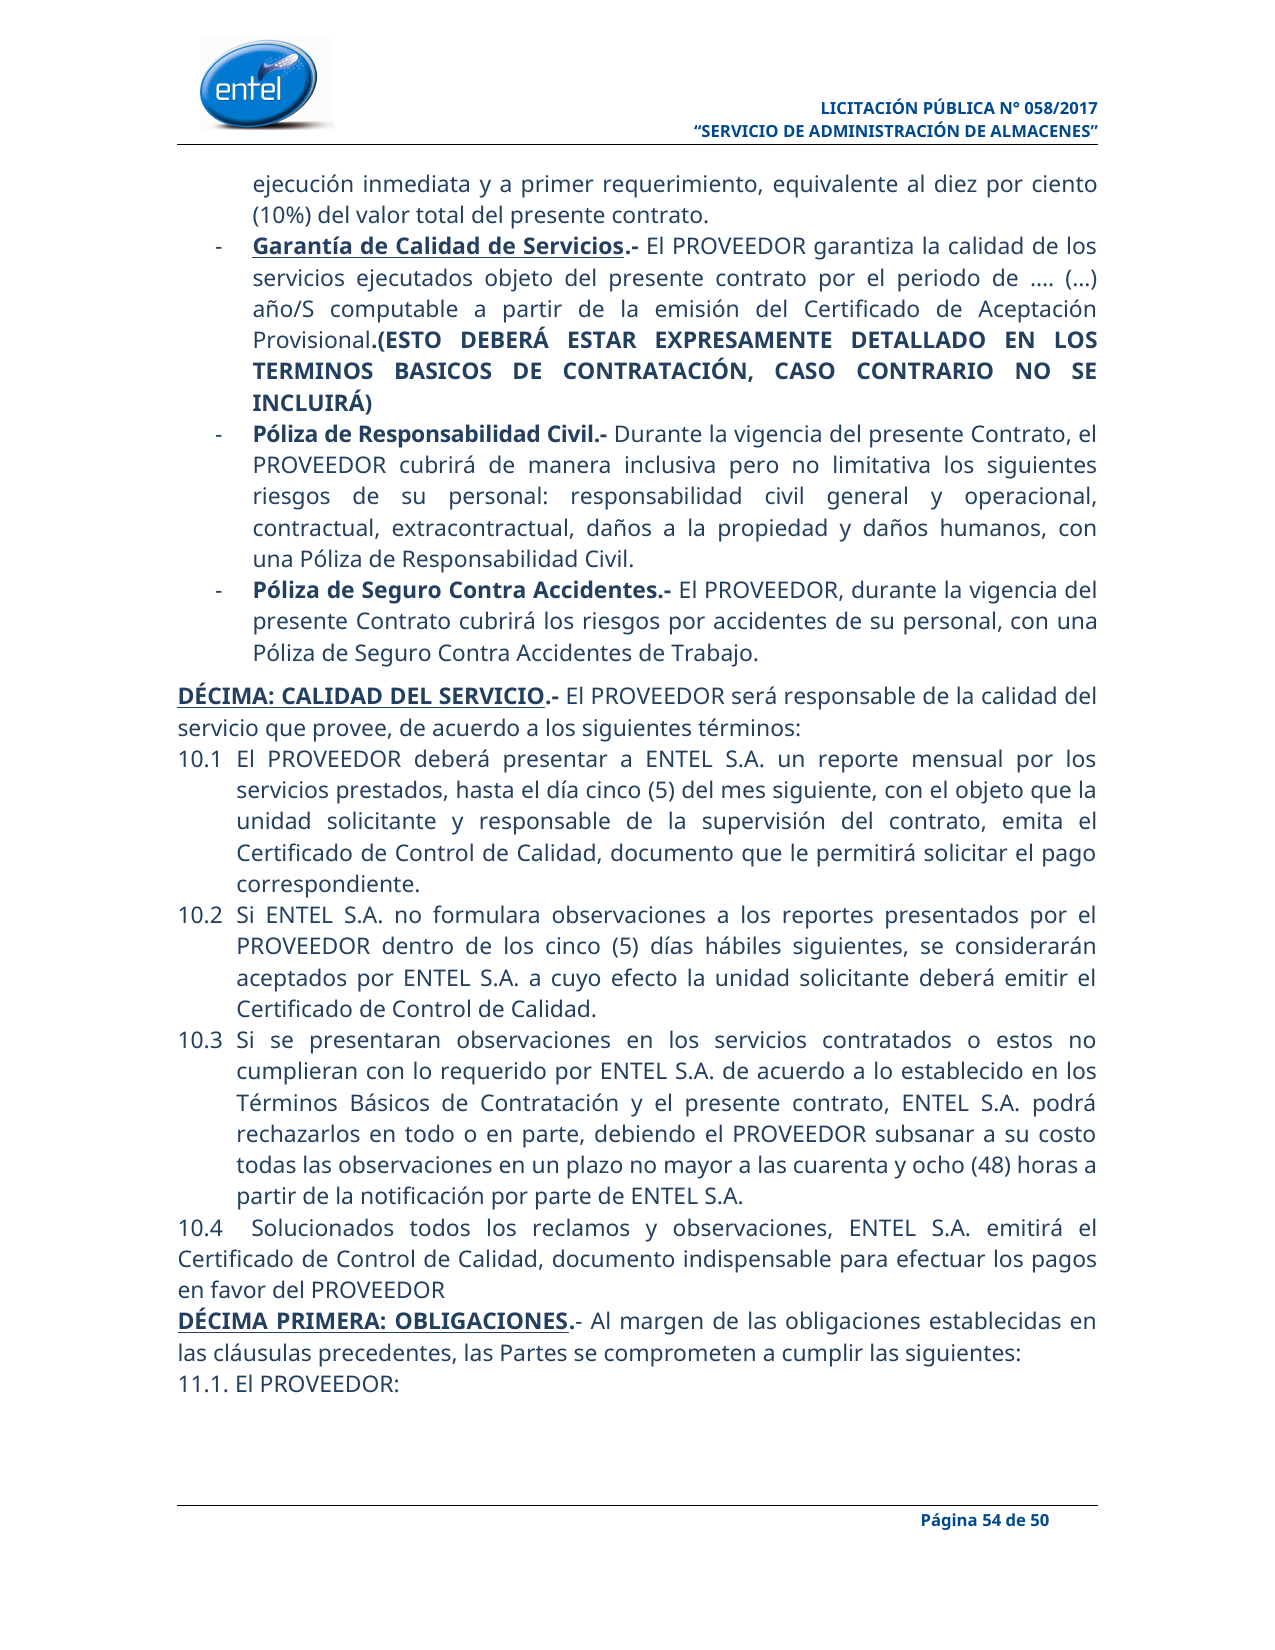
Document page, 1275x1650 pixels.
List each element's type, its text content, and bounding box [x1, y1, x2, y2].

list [215, 168, 1098, 230]
text DÉCIMA PRIMERA: OBLIGACIONES.- Al margen de las obligaciones establecidas en las cláusulas precedentes, las Partes se comprometen a cumplir las siguientes: [177, 1305, 1098, 1368]
list Póliza de Responsabilidad Civil.- Durante la vigencia del presente Contrato, el PROVEEDOR cubrirá de manera inclusiva pero no limitativa los siguientes riesgos de su personal: responsabilidad civil general y operacional, contractual, extracontractual, daños a la propiedad y daños humanos, con una Póliza de Responsabilidad Civil. [215, 418, 1098, 574]
text 10.3 Si se presentaran observaciones en los servicios contratados o estos no cumplieran con lo requerido por ENTEL S.A. de acuerdo a lo establecido en los Términos Básicos de Contratación y el presente contrato, ENTEL S.A. podrá rechazarlos en todo o en parte, debiendo el PROVEEDOR subsanar a su costo todas las observaciones en un plazo no mayor a las cuarenta y ocho (48) horas a partir de la notificación por parte de ENTEL S.A. [177, 1024, 1098, 1211]
text 10.4 Solucionados todos los reclamos y observaciones, ENTEL S.A. emitirá el Certificado de Control de Calidad, documento indispensable para efectuar los pagos en favor del PROVEEDOR [177, 1211, 1098, 1305]
text 10.2 Si ENTEL S.A. no formulara observaciones a los reportes presentados por el PROVEEDOR dentro de los cinco (5) días hábiles siguientes, se considerarán aceptados por ENTEL S.A. a cuyo efecto la unidad solicitante deberá emitir el Certificado de Control de Calidad. [177, 899, 1098, 1024]
list Garantía de Calidad de Servicios.- El PROVEEDOR garantiza la calidad de los servicios ejecutados objeto del presente contrato por el periodo de …. (…) año/S computable a partir de la emisión del Certificado de Aceptación Provisional.(ESTO DEBERÁ ESTAR EXPRESAMENTE DETALLADO EN LOS TERMINOS BASICOS DE CONTRATACIÓN, CASO CONTRARIO NO SE INCLUIRÁ) [215, 230, 1098, 418]
picture [199, 38, 335, 130]
text 11.1. El PROVEEDOR: [177, 1368, 1098, 1399]
list Póliza de Seguro Contra Accidentes.- El PROVEEDOR, durante la vigencia del presente Contrato cubrirá los riesgos por accidentes de su personal, con una Póliza de Seguro Contra Accidentes de Trabajo. [215, 574, 1098, 668]
text DÉCIMA: CALIDAD DEL SERVICIO.- El PROVEEDOR será responsable de la calidad del servicio que provee, de acuerdo a los siguientes términos: [177, 680, 1098, 743]
text 10.1 El PROVEEDOR deberá presentar a ENTEL S.A. un reporte mensual por los servicios prestados, hasta el día cinco (5) del mes siguiente, con el objeto que la unidad solicitante y responsable de la supervisión del contrato, emita el Certificado de Control de Calidad, documento que le permitirá solicitar el pago correspondiente. [177, 743, 1098, 899]
